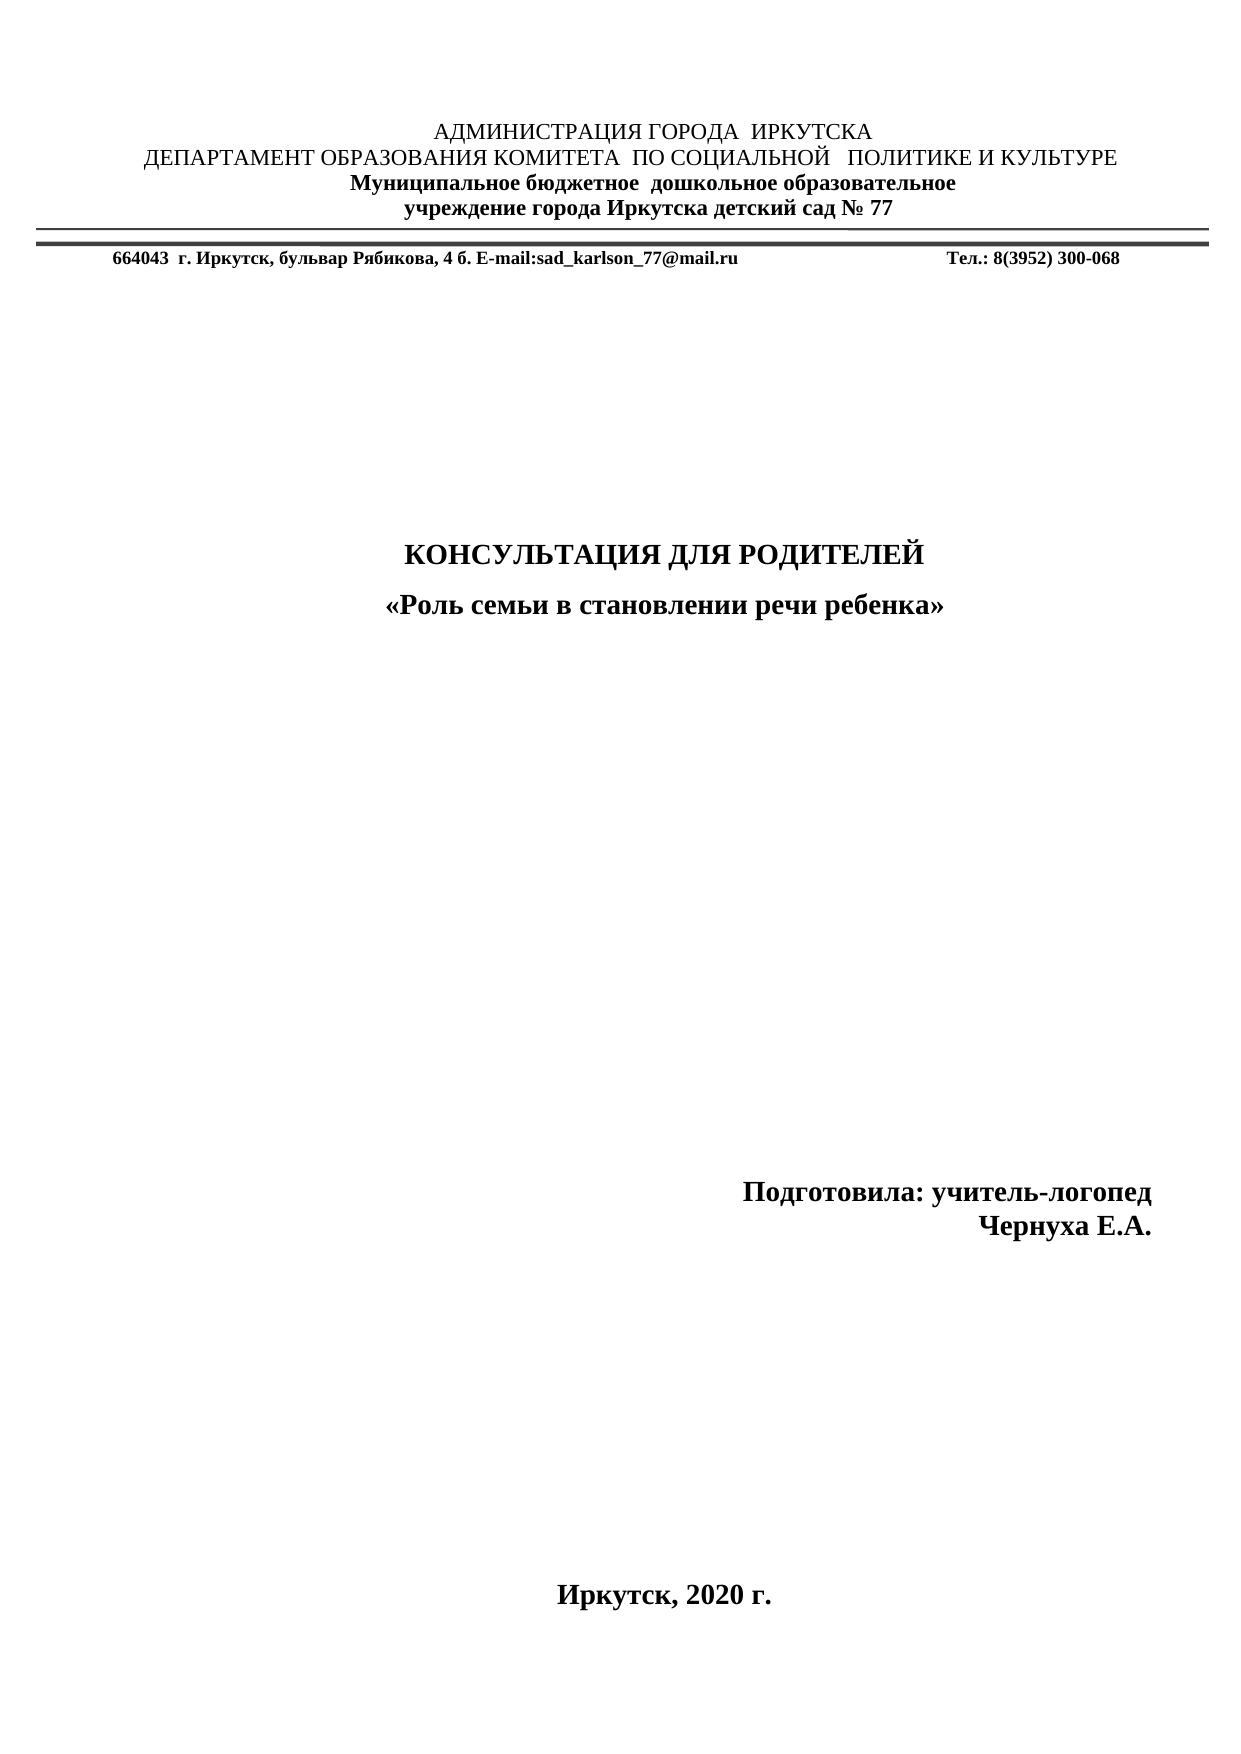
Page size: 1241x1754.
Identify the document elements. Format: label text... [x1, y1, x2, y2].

text «Роль семьи в становлении речи ребенка» [177, 587, 1152, 621]
list учреждение города Иркутска детский сад № 77 [140, 196, 1152, 221]
list АДМИНИСТРАЦИЯ ГОРОДА ИРКУТСКА [154, 118, 1152, 144]
list Муниципальное бюджетное дошкольное образовательное [154, 171, 1152, 196]
text Иркутск, 2020 г. [177, 1577, 1152, 1610]
text Чернуха Е.А. [177, 1208, 1152, 1241]
text КОНСУЛЬТАЦИЯ ДЛЯ РОДИТЕЛЕЙ [177, 537, 1152, 571]
list ДЕПАРТАМЕНТ ОБРАЗОВАНИЯ КОМИТЕТА ПО СОЦИАЛЬНОЙ ПОЛИТИКЕ И КУЛЬТУРЕ [110, 144, 1152, 171]
list 664043 г. Иркутск, бульвар Рябикова, 4 б. Е-mail:sad_karlson_77@mail.ru Тел.: 8(3952) 300-068 [81, 247, 1152, 269]
text Подготовила: учитель-логопед [177, 1174, 1152, 1208]
